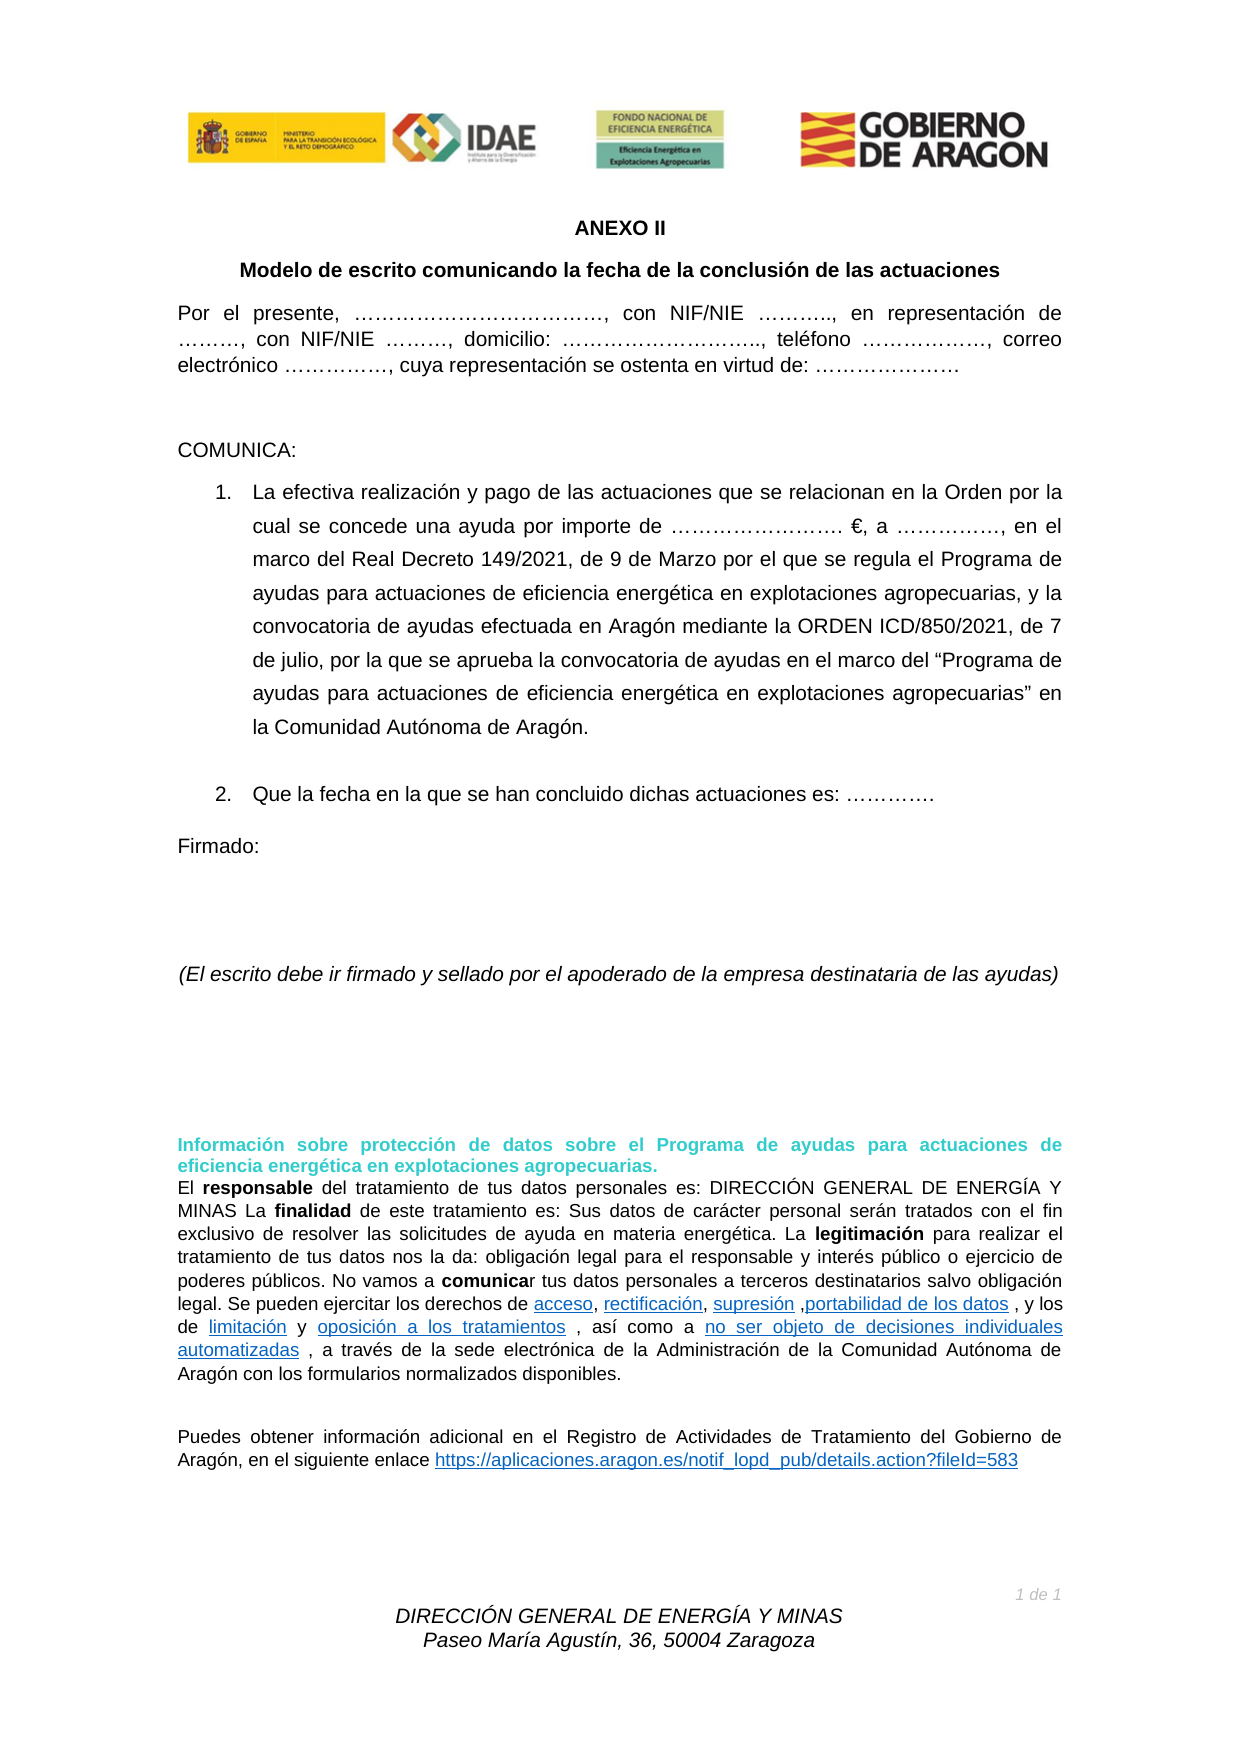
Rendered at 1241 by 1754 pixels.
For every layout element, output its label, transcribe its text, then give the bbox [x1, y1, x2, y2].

text Por el presente, ………………………………, con NIF/NIE ……….., en representación de ………, con NIF/NIE ………, domicilio: ……………………….., teléfono ………………, correo electrónico ……………, cuya representación se ostenta en virtud de: ………………… [177, 301, 1063, 376]
text El responsable del tratamiento de tus datos personales es: DIRECCIÓN GENERAL DE ENERGÍA Y MINAS La finalidad de este tratamiento es: Sus datos de carácter personal serán tratados con el fin exclusivo de resolver las solicitudes de ayuda en materia energética. La legitimación para realizar el tratamiento de tus datos nos la da: obligación legal para el responsable y interés público o ejercicio de poderes públicos. No vamos a comunicar tus datos personales a terceros destinatarios salvo obligación legal. Se pueden ejercitar los derechos de acceso, rectificación, supresión ,portabilidad de los datos , y los de limitación y oposición a los tratamientos , así como a no ser objeto de decisiones individuales automatizadas , a través de la sede electrónica de la Administración de la Comunidad Autónoma de Aragón con los formularios normalizados disponibles. [177, 1177, 1063, 1384]
text Firmado: [177, 834, 1063, 858]
text Información sobre protección de datos sobre el Programa de ayudas para actuaciones de eficiencia energética en explotaciones agropecuarias. [177, 1133, 1063, 1177]
text (El escrito debe ir firmado y sellado por el apoderado de la empresa destinataria de las ayudas) [177, 962, 1063, 986]
list Que la fecha en la que se han concluido dichas actuaciones es: …………. [215, 782, 1063, 806]
text Puedes obtener información adicional en el Registro de Actividades de Tratamiento del Gobierno de Aragón, en el siguiente enlace https://aplicaciones.aragon.es/notif_lopd_pub/details.action?fileId=583 [177, 1402, 1063, 1470]
text COMUNICA: [177, 437, 1063, 461]
text Modelo de escrito comunicando la fecha de la conclusión de las actuaciones [177, 258, 1063, 282]
text ANEXO II [177, 216, 1063, 240]
picture [177, 101, 1063, 188]
list La efectiva realización y pago de las actuaciones que se relacionan en la Orden por la cual se concede una ayuda por importe de ……………………. €, a ……………, en el marco del Real Decreto 149/2021, de 9 de Marzo por el que se regula el Programa de ayudas para actuaciones de eficiencia energética en explotaciones agropecuarias, y la convocatoria de ayudas efectuada en Aragón mediante la ORDEN ICD/850/2021, de 7 de julio, por la que se aprueba la convocatoria de ayudas en el marco del “Programa de ayudas para actuaciones de eficiencia energética en explotaciones agropecuarias” en la Comunidad Autónoma de Aragón. [215, 480, 1063, 739]
